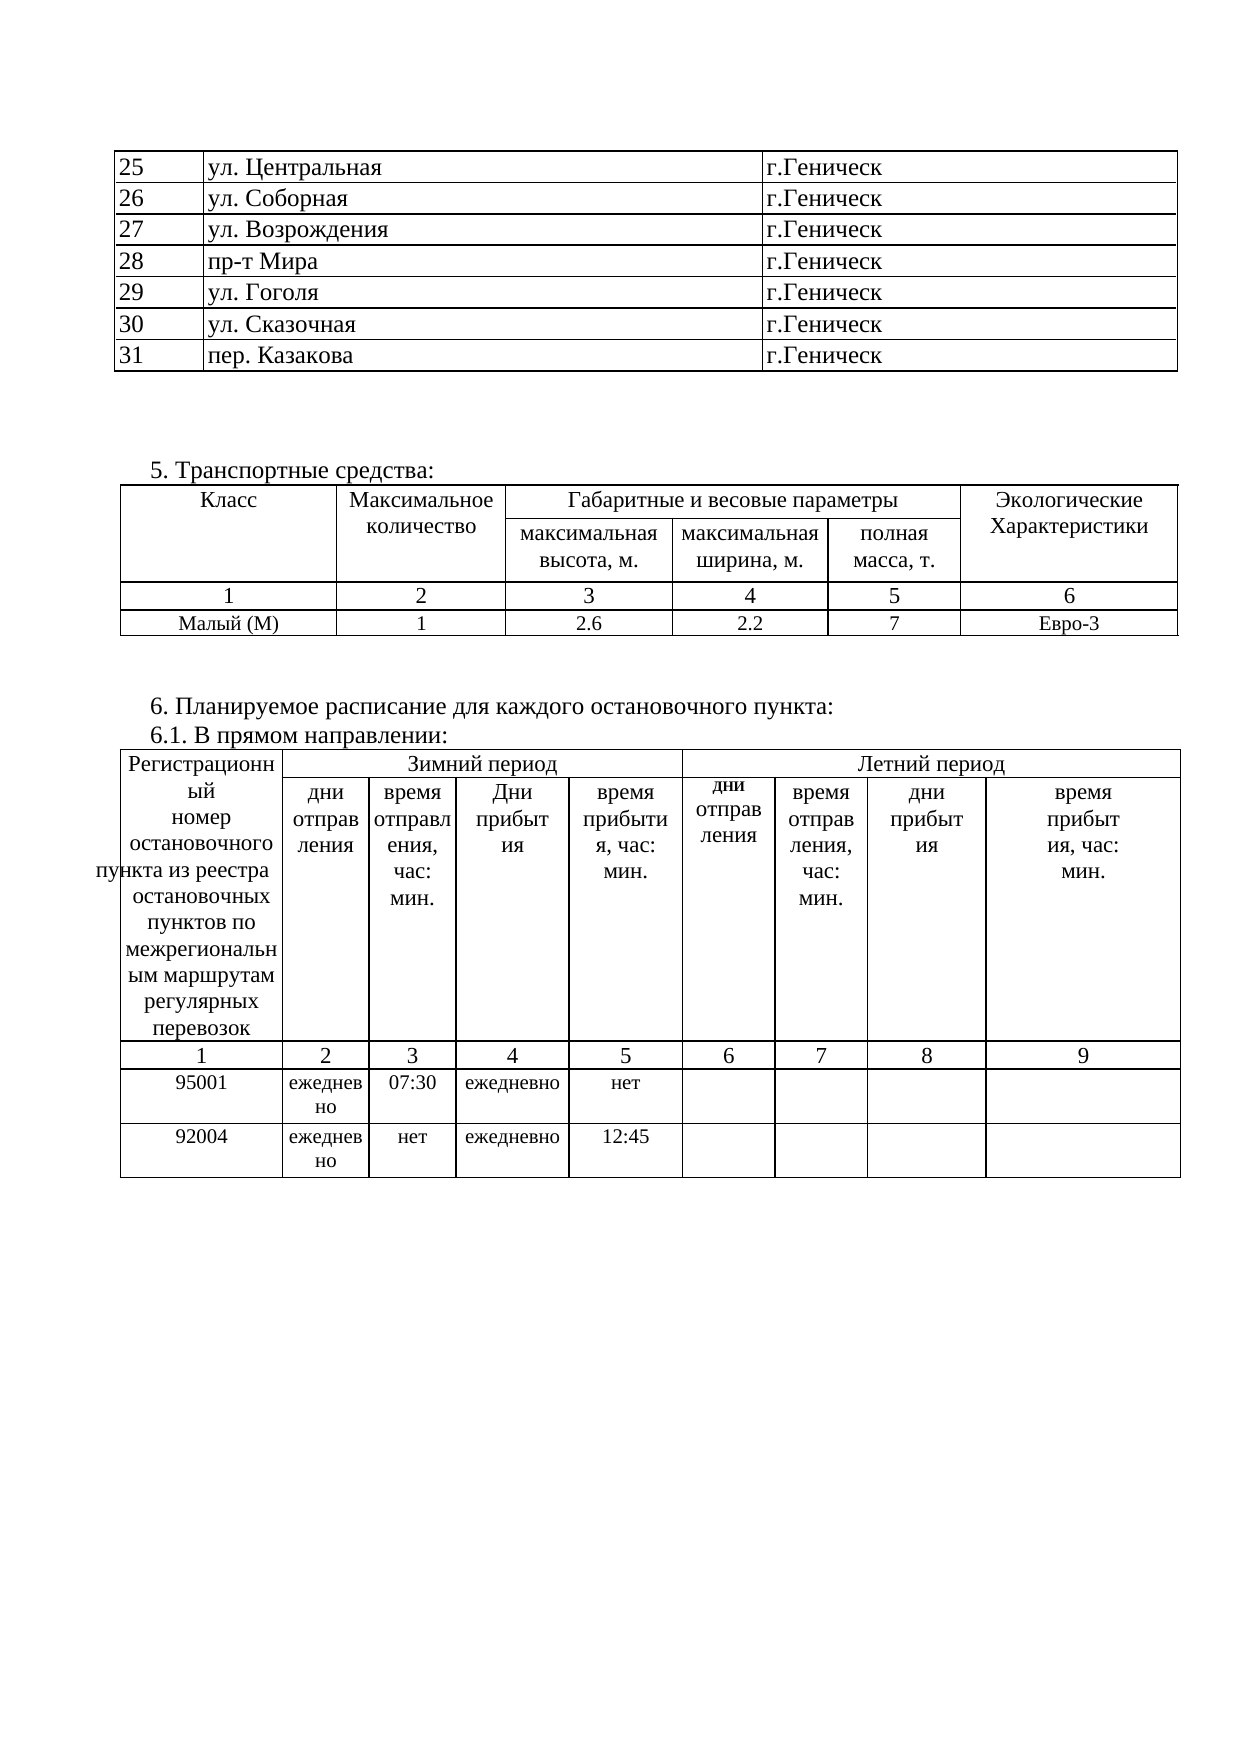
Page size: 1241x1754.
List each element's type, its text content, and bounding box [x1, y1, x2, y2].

table_cell пер. Казакова [204, 340, 762, 370]
table_header Регистрационный номер остановочного пункта из реестра остановочных пунктов по межрегиональным маршрутам регулярных перевозок [121, 750, 282, 1040]
table_cell время отправл ения, час: мин. [370, 778, 455, 1040]
table_cell [868, 1124, 985, 1177]
table_cell дни отправ ления [283, 778, 368, 1040]
table_cell 1 [337, 611, 505, 634]
table_header Летний период [683, 750, 1180, 777]
table_cell 4 [673, 583, 827, 609]
table_cell 1 [121, 583, 336, 609]
table_cell г.Геническ [763, 307, 1177, 339]
table_cell 29 [115, 277, 203, 307]
text 6. Планируемое расписание для каждого остановочного пункта: [150, 691, 1090, 720]
table_cell 6 [961, 583, 1177, 609]
table_cell 5 [570, 1042, 682, 1068]
table_cell [987, 1070, 1180, 1122]
table_cell ежедневно [283, 1070, 368, 1122]
table_cell полная масса, т. [829, 519, 960, 581]
table_cell 2.6 [506, 611, 672, 634]
table_cell дни прибыт ия [868, 778, 985, 1040]
table_cell 7 [829, 611, 960, 634]
table_cell Евро-3 [961, 611, 1177, 634]
table_cell 8 [868, 1042, 985, 1068]
table_cell 9 [987, 1042, 1180, 1068]
table_cell г.Геническ [763, 152, 1177, 181]
table_cell 1 [121, 1042, 282, 1068]
table_cell г.Геническ [763, 213, 1177, 244]
table_cell [776, 1124, 867, 1177]
table_cell [776, 1070, 867, 1122]
table_cell время отправ ления, час: мин. [776, 778, 867, 1040]
table_cell 12:45 [570, 1124, 682, 1177]
table_cell г.Геническ [763, 339, 1177, 370]
table_cell 3 [506, 583, 672, 609]
table_cell Малый (М) [121, 611, 336, 634]
table_cell г.Геническ [763, 244, 1177, 276]
table_cell [987, 1124, 1180, 1177]
table_cell 2 [337, 583, 505, 609]
table_cell 92004 [121, 1124, 282, 1177]
table_header Класс [121, 486, 336, 581]
table_cell [683, 1070, 774, 1122]
table_cell максимальная ширина, м. [673, 519, 827, 581]
table_cell ежедневно [283, 1124, 368, 1177]
text 5. Транспортные средства: [150, 456, 1090, 484]
table_cell ул. Центральная [204, 152, 762, 181]
table_cell 26 [115, 183, 203, 213]
table_cell максимальная высота, м. [506, 519, 672, 581]
text 6.1. В прямом направлении: [150, 720, 1090, 749]
table_cell время прибыт ия, час: мин. [987, 778, 1180, 1040]
table_cell ул. Соборная [204, 183, 762, 213]
table_cell ул. Гоголя [204, 277, 762, 307]
table_cell 28 [115, 245, 203, 276]
table_cell 25 [115, 152, 203, 181]
table_cell 6 [683, 1042, 774, 1068]
table_cell 3 [370, 1042, 455, 1068]
table_cell 95001 [121, 1070, 282, 1122]
table_cell ул. Сказочная [204, 309, 762, 339]
table_cell нет [570, 1070, 682, 1122]
table_cell г.Геническ [763, 181, 1177, 213]
table_cell нет [370, 1124, 455, 1177]
table_cell г.Геническ [763, 276, 1177, 307]
table_header Максимальное количество [337, 486, 505, 581]
table_header Зимний период [283, 750, 682, 777]
table_cell ежедневно [457, 1070, 568, 1122]
table_cell 5 [829, 583, 960, 609]
table_cell 7 [776, 1042, 867, 1068]
table_header Экологические Характеристики [961, 486, 1177, 581]
table_cell время прибыти я, час: мин. [570, 778, 682, 1040]
table_cell Дни прибыт ия [457, 778, 568, 1040]
table_header Габаритные и весовые параметры [506, 486, 960, 518]
table_cell пр-т Мира [204, 246, 762, 276]
table_cell 2.2 [673, 611, 827, 634]
table_cell 31 [115, 340, 203, 370]
table_cell ДНИ отправ ления [683, 778, 774, 1040]
table_cell 27 [115, 214, 203, 244]
table_cell ул. Возрождения [204, 215, 762, 244]
table_cell 30 [115, 308, 203, 339]
table_cell 07:30 [370, 1070, 455, 1122]
table_cell [868, 1070, 985, 1122]
table_cell [683, 1124, 774, 1177]
table_cell 2 [283, 1042, 368, 1068]
table_cell ежедневно [457, 1124, 568, 1177]
table_cell 4 [457, 1042, 568, 1068]
